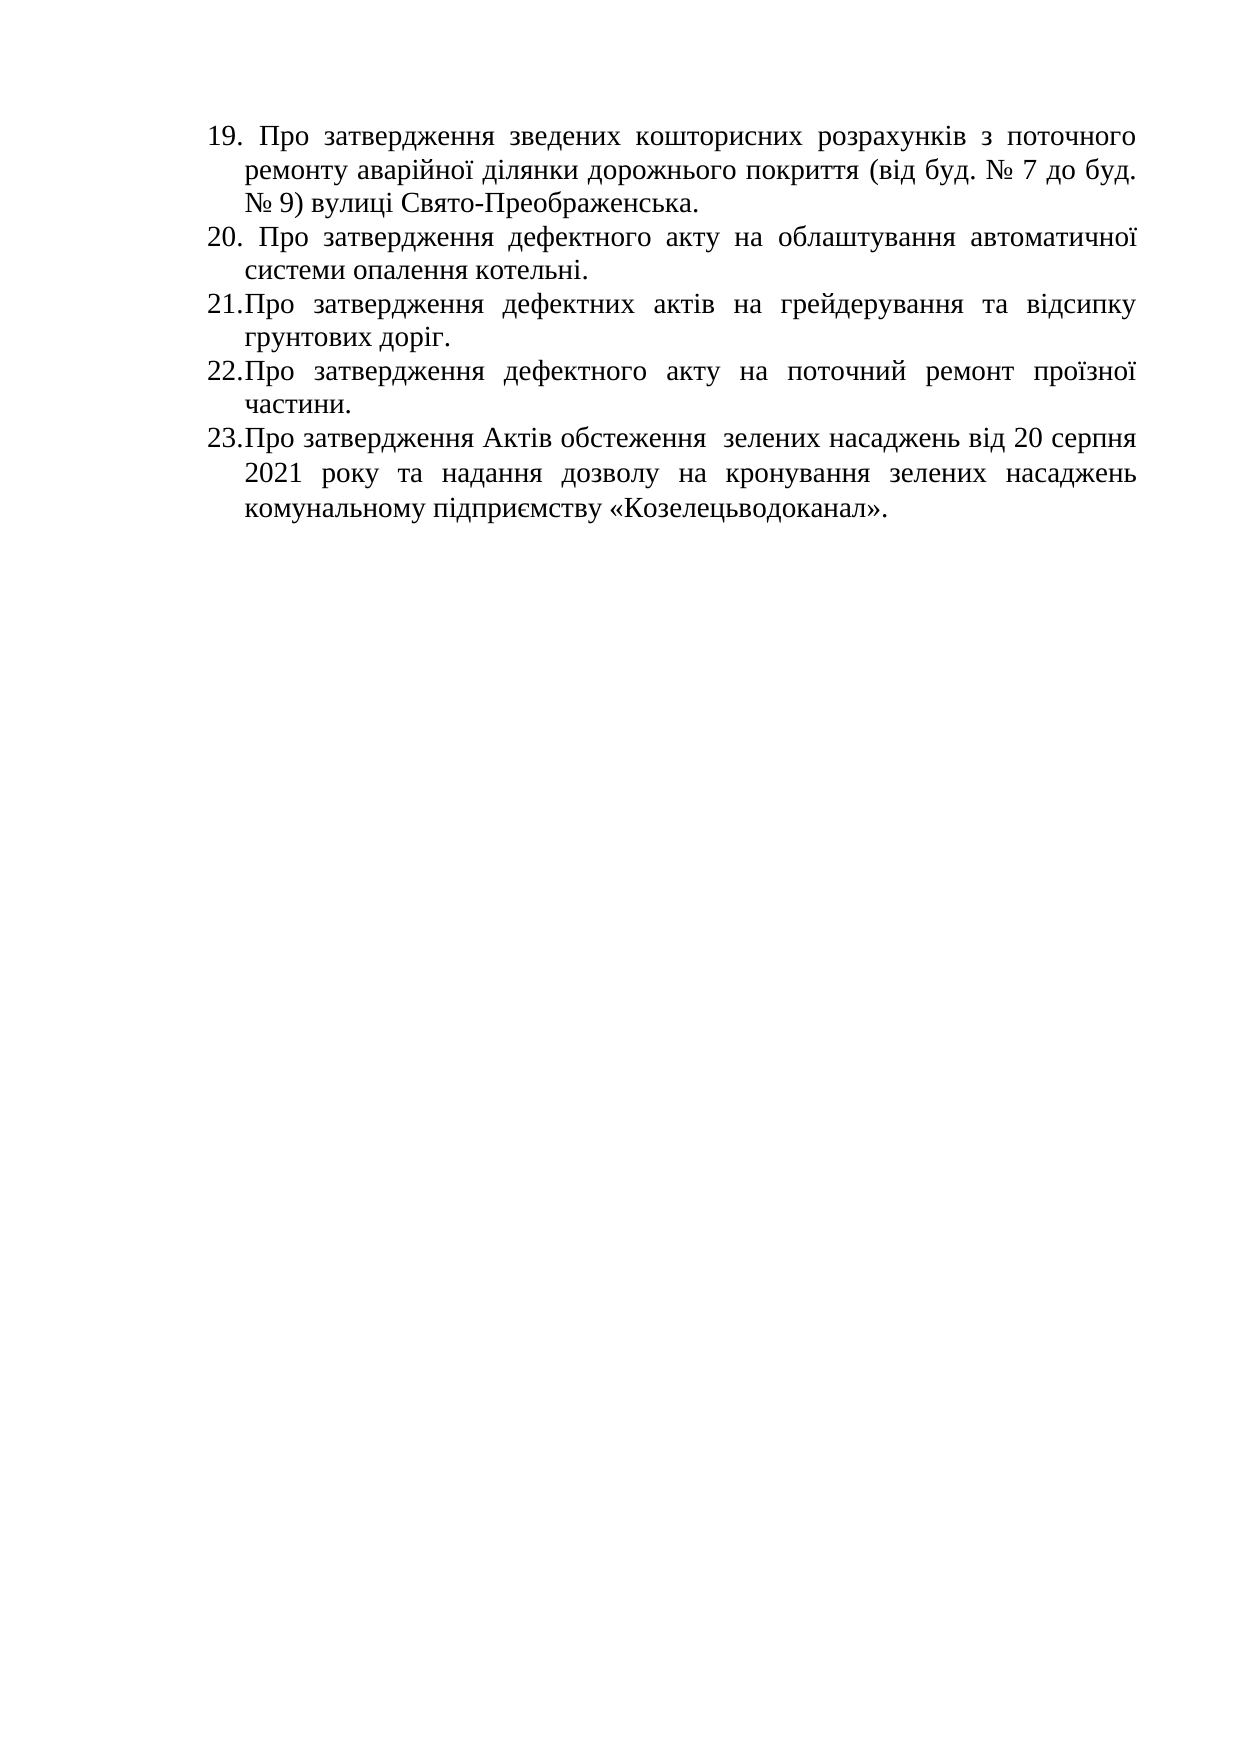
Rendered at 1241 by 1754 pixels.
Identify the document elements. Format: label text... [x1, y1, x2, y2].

list Про затвердження Актів обстеження зелених насаджень від 20 серпня 2021 року та надання дозволу на кронування зелених насаджень комунальному підприємству «Козелецьводоканал». [207, 420, 1137, 525]
list Про затвердження дефектного акту на облаштування автоматичної системи опалення котельні. [207, 219, 1137, 286]
list Про затвердження дефектних актів на грейдерування та відсипку грунтових доріг. [207, 286, 1137, 353]
list Про затвердження зведених кошторисних розрахунків з поточного ремонту аварійної ділянки дорожнього покриття (від буд. № 7 до буд. № 9) вулиці Свято-Преображенська. [207, 118, 1137, 219]
list Про затвердження дефектного акту на поточний ремонт проїзної частини. [207, 353, 1137, 420]
